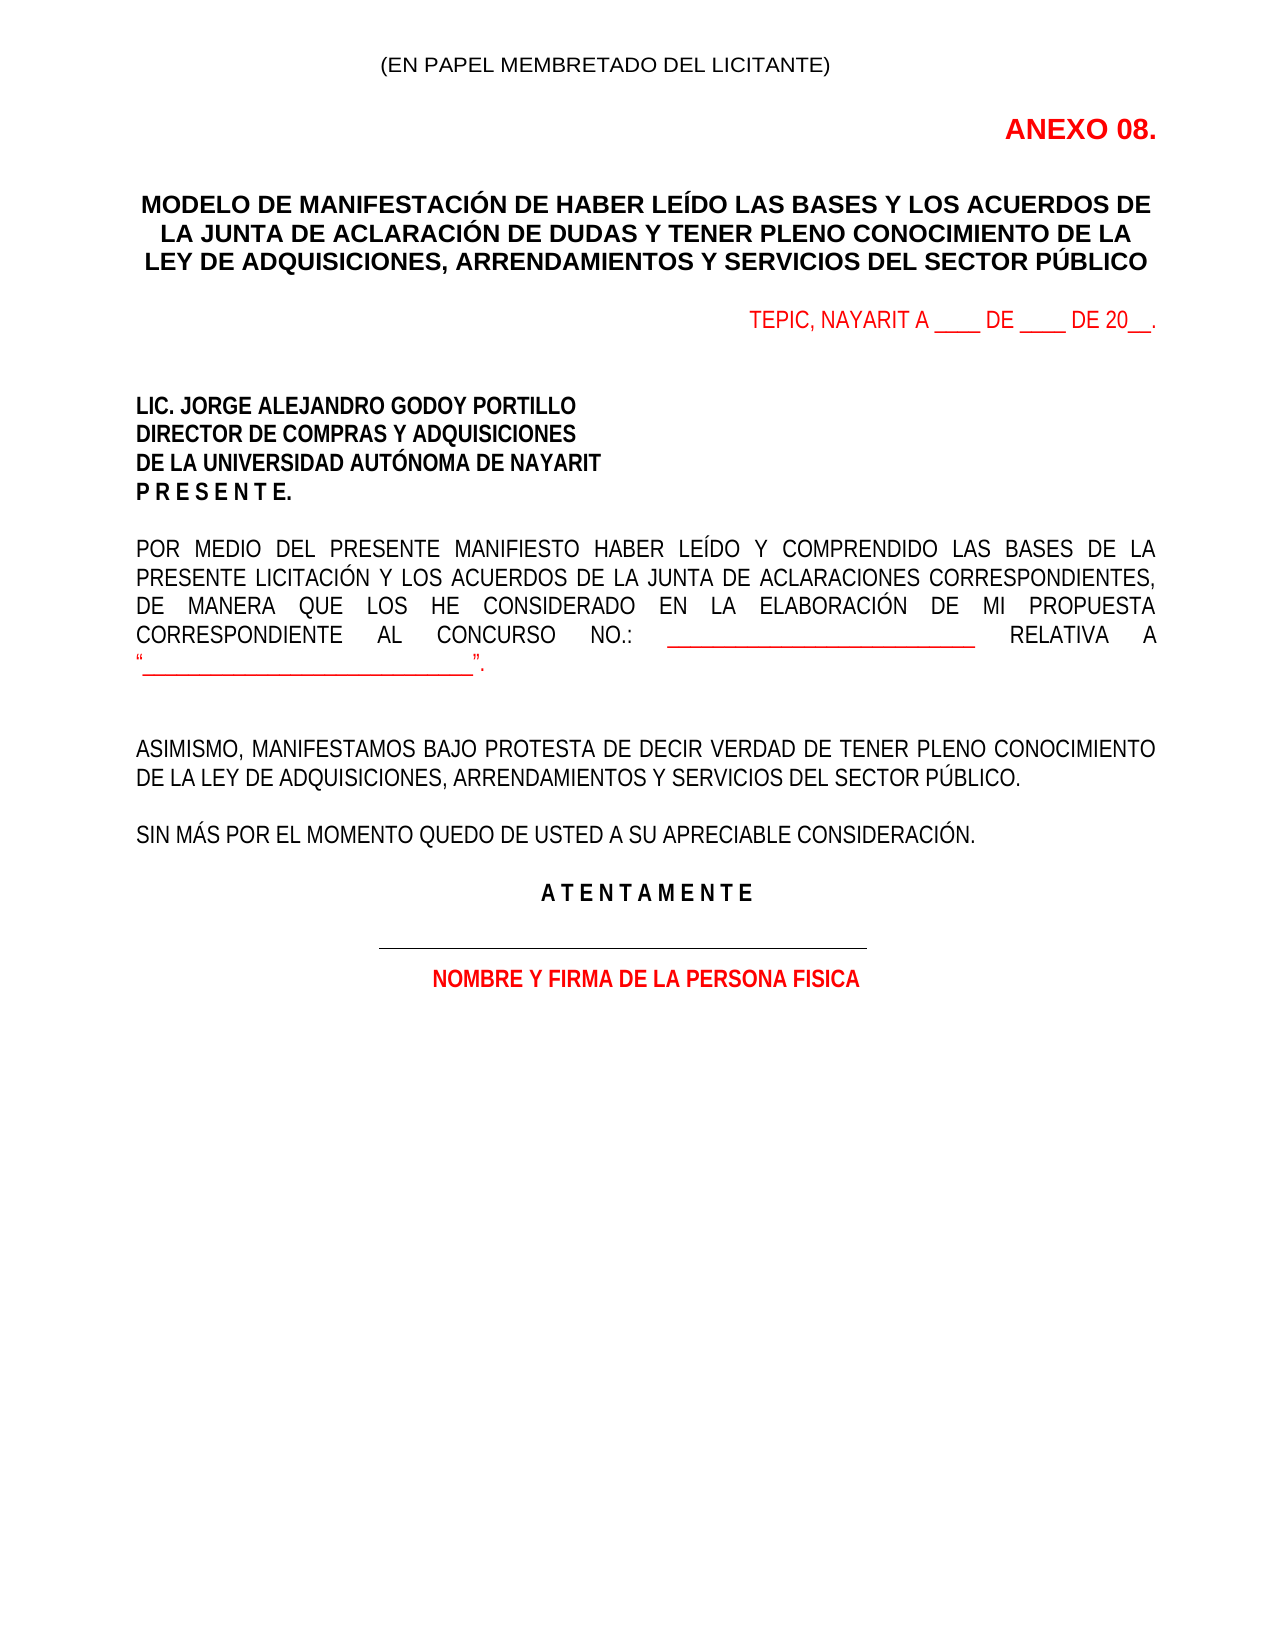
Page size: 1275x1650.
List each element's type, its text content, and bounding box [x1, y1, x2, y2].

text LIC. JORGE ALEJANDRO GODOY PORTILLO [136, 391, 1157, 419]
text ASIMISMO, MANIFESTAMOS BAJO PROTESTA DE DECIR VERDAD DE TENER PLENO CONOCIMIENTO DE LA LEY DE ADQUISICIONES, ARRENDAMIENTOS Y SERVICIOS DEL SECTOR PÚBLICO. [136, 734, 1157, 792]
text POR MEDIO DEL PRESENTE MANIFIESTO HABER LEÍDO Y COMPRENDIDO LAS BASES DE LA PRESENTE LICITACIÓN Y LOS ACUERDOS DE LA JUNTA DE ACLARACIONES CORRESPONDIENTES, DE MANERA QUE LOS HE CONSIDERADO EN LA ELABORACIÓN DE MI PROPUESTA CORRESPONDIENTE AL CONCURSO NO.: ___________________________ RELATIVA A “_____________________________”. [136, 534, 1157, 677]
text MODELO DE MANIFESTACIÓN DE HABER LEÍDO LAS BASES Y LOS ACUERDOS DE LA JUNTA DE ACLARACIÓN DE DUDAS Y TENER PLENO CONOCIMIENTO DE LA LEY DE ADQUISICIONES, ARRENDAMIENTOS Y SERVICIOS DEL SECTOR PÚBLICO [136, 190, 1157, 276]
text SIN MÁS POR EL MOMENTO QUEDO DE USTED A SU APRECIABLE CONSIDERACIÓN. [136, 820, 1157, 849]
text TEPIC, NAYARIT A ____ DE ____ DE 20__. [136, 305, 1157, 333]
text DIRECTOR DE COMPRAS Y ADQUISICIONES [136, 419, 1157, 448]
text NOMBRE Y FIRMA DE LA PERSONA FISICA [136, 963, 1157, 992]
text DE LA UNIVERSIDAD AUTÓNOMA DE NAYARIT [136, 448, 1157, 477]
text P R E S E N T E. [136, 477, 1157, 505]
text A T E N T A M E N T E [136, 878, 1157, 906]
